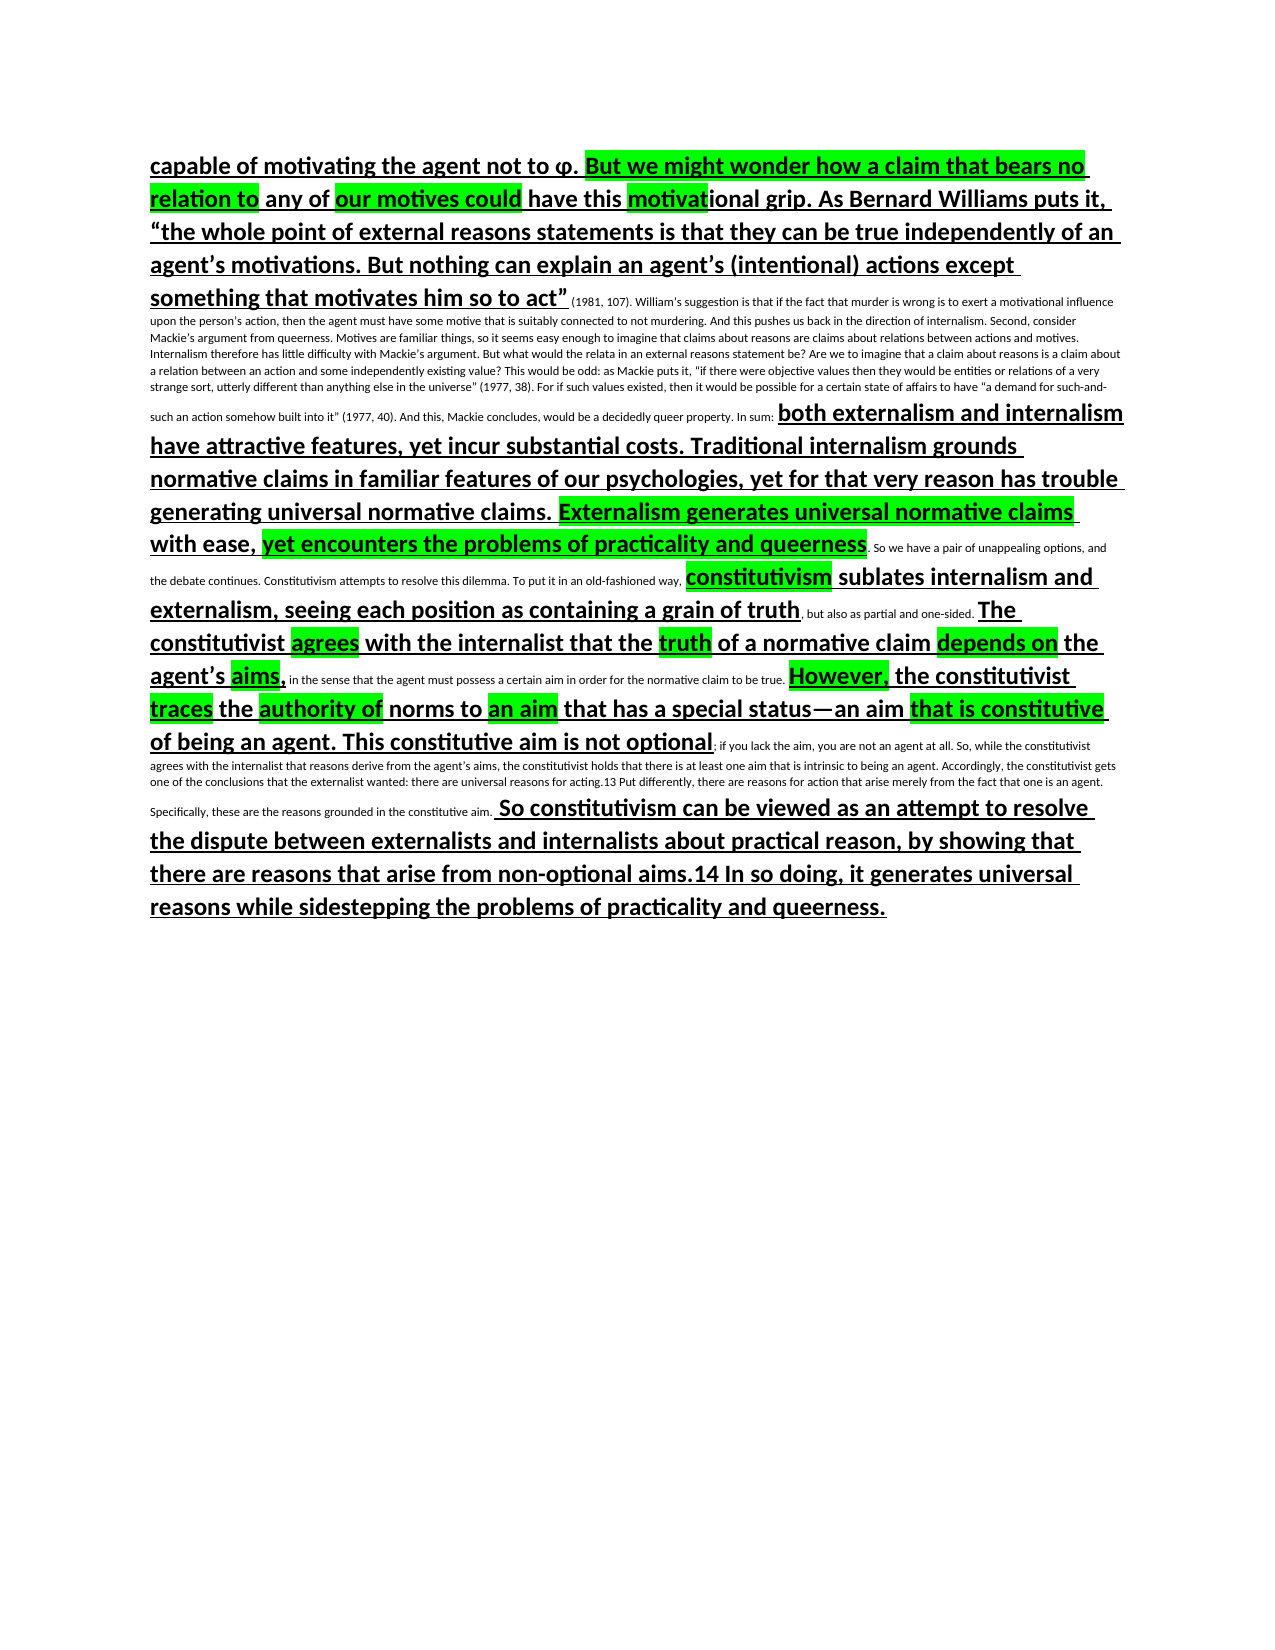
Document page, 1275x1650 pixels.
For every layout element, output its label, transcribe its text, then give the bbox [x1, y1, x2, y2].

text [150, 150, 1125, 489]
